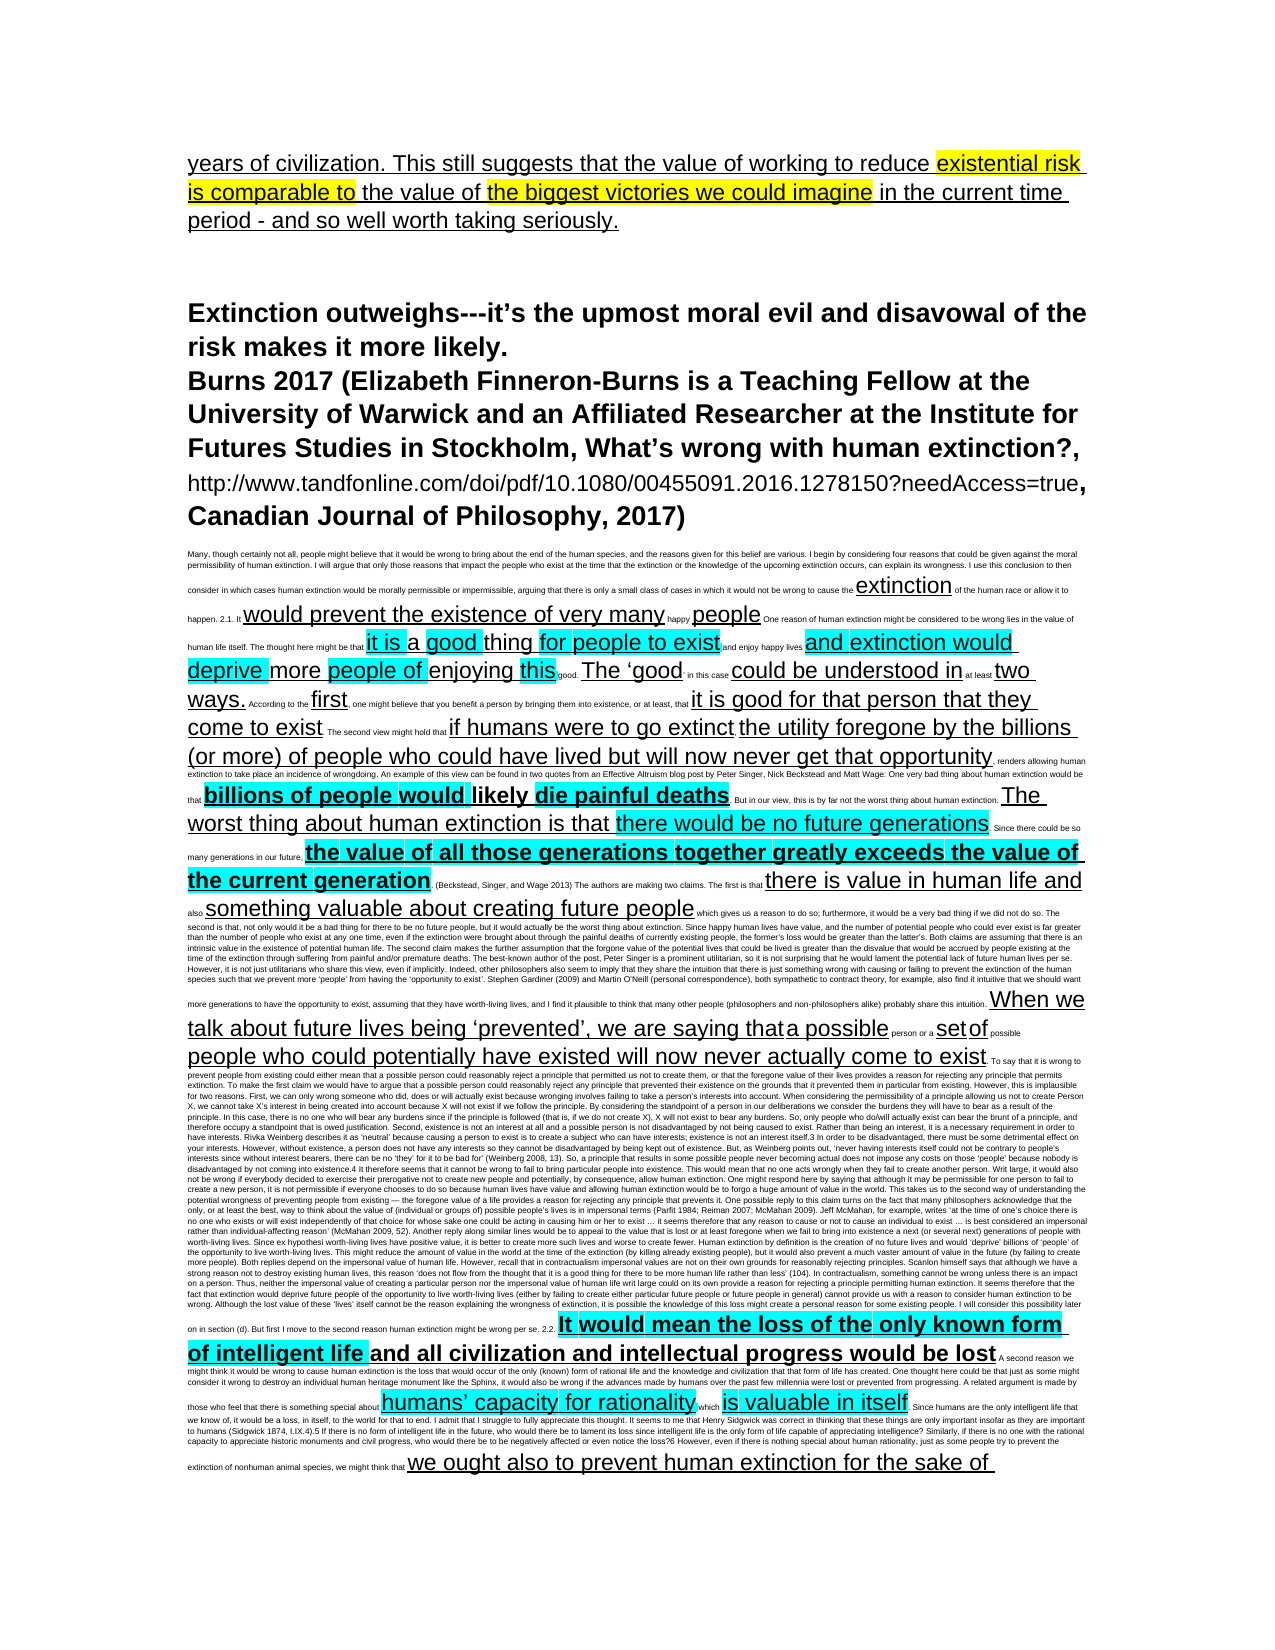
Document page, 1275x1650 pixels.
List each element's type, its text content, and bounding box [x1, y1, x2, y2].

subtitle Extinction outweighs---it’s the upmost moral evil and disavowal of the risk makes it more likely. [187, 297, 1087, 362]
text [187, 550, 1087, 1475]
text Burns 2017 (Elizabeth Finneron-Burns is a Teaching Fellow at the University of Warwick and an Affiliated Researcher at the Institute for Futures Studies in Stockholm, What’s wrong with human extinction?, http://www.tandfonline.com/doi/pdf/10.1080/00455091.2016.1278150?needAccess=true, Canadian Journal of Philosophy, 2017) [187, 364, 1087, 531]
